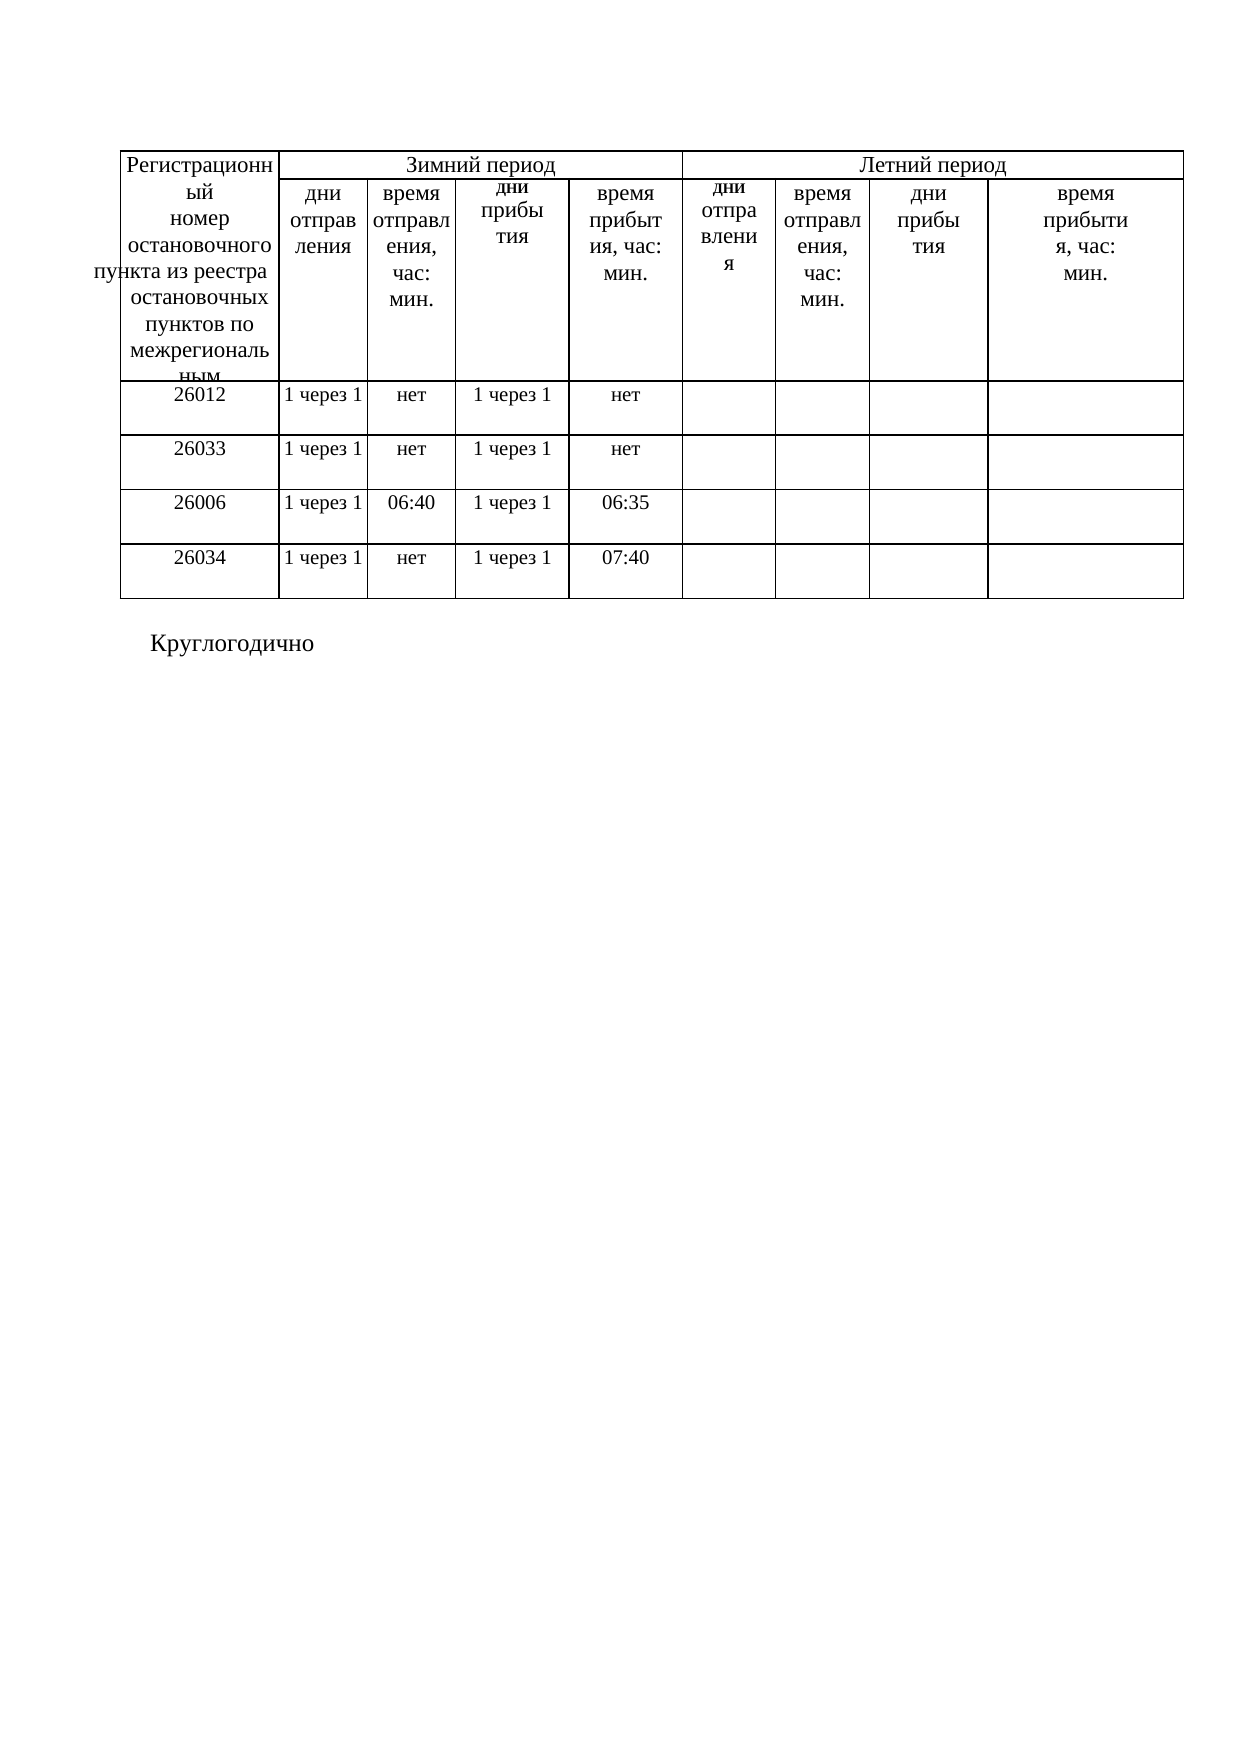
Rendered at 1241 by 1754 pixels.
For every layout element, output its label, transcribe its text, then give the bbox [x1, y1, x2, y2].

table_cell [776, 490, 869, 543]
table_cell 26006 [121, 490, 278, 543]
table_cell 1 через 1 [456, 545, 568, 597]
table_cell 1 через 1 [280, 436, 367, 489]
table_cell нет [368, 382, 455, 434]
table_cell [989, 436, 1183, 489]
table_header Регистрационный номер остановочного пункта из реестра остановочных пунктов по межрегиональным маршрутам регулярных перевозок [121, 152, 278, 380]
table_cell нет [570, 436, 682, 489]
table_cell 26034 [121, 545, 278, 597]
table_cell [870, 545, 987, 597]
table_cell время отправл ения, час: мин. [368, 180, 455, 380]
table_header Зимний период [280, 152, 682, 178]
table_cell [683, 490, 775, 543]
table_cell [683, 382, 775, 434]
table_cell нет [570, 382, 682, 434]
table_cell [776, 545, 869, 597]
table_cell 07:40 [570, 545, 682, 597]
table_cell [989, 382, 1183, 434]
table_cell [776, 382, 869, 434]
table_cell 1 через 1 [456, 490, 568, 543]
table_cell ДНИ прибы тия [456, 180, 568, 380]
table_cell [989, 490, 1183, 543]
table_cell [776, 436, 869, 489]
table_cell 1 через 1 [280, 382, 367, 434]
table_cell 1 через 1 [280, 545, 367, 597]
table_cell нет [368, 545, 455, 597]
table_cell 26033 [121, 436, 278, 489]
table_cell 06:40 [368, 490, 455, 543]
table_cell 1 через 1 [456, 436, 568, 489]
table_cell нет [368, 436, 455, 489]
table_cell дни прибы тия [870, 180, 987, 380]
table_cell [683, 545, 775, 597]
table_cell 1 через 1 [456, 382, 568, 434]
text Круглогодично [150, 628, 1090, 657]
table_cell [870, 490, 987, 543]
table_cell [683, 436, 775, 489]
table_cell 1 через 1 [280, 490, 367, 543]
table_cell 06:35 [570, 490, 682, 543]
table_cell время прибыти я, час: мин. [989, 180, 1183, 380]
table_cell дни отправ ления [280, 180, 367, 380]
table_cell время прибыт ия, час: мин. [570, 180, 682, 380]
table_cell ДНИ отпра влени я [683, 180, 775, 380]
table_cell [989, 545, 1183, 597]
table_cell 26012 [121, 382, 278, 434]
table_cell [870, 382, 987, 434]
table_cell [870, 436, 987, 489]
table_cell время отправл ения, час: мин. [776, 180, 869, 380]
table_header Летний период [683, 152, 1183, 178]
